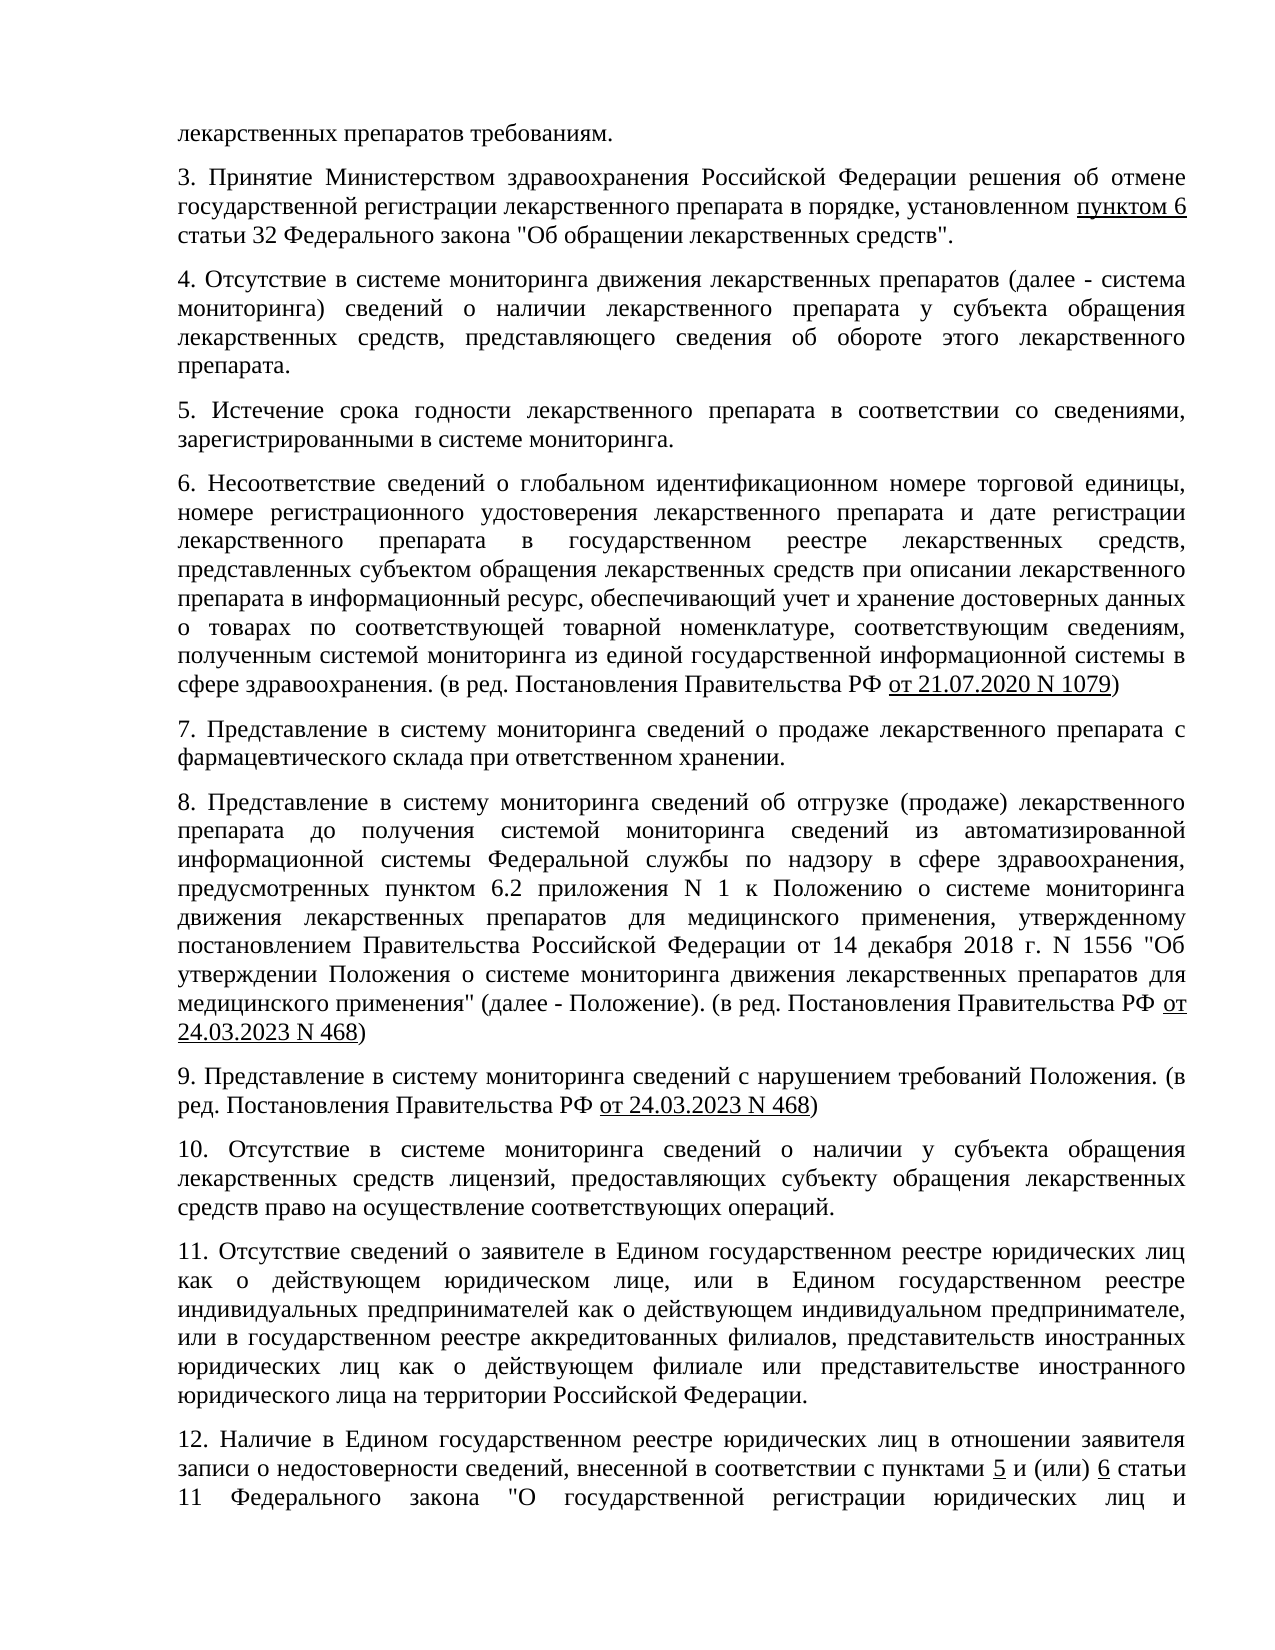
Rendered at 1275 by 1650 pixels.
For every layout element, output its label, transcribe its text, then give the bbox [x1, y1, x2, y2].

text 7. Представление в систему мониторинга сведений о продаже лекарственного препарата с фармацевтического склада при ответственном хранении. [177, 714, 1186, 771]
text 11. Отсутствие сведений о заявителе в Едином государственном реестре юридических лиц как о действующем юридическом лице, или в Едином государственном реестре индивидуальных предпринимателей как о действующем индивидуальном предпринимателе, или в государственном реестре аккредитованных филиалов, представительств иностранных юридических лиц как о действующем филиале или представительстве иностранного юридического лица на территории Российской Федерации. [177, 1236, 1186, 1409]
text 6. Несоответствие сведений о глобальном идентификационном номере торговой единицы, номере регистрационного удостоверения лекарственного препарата и дате регистрации лекарственного препарата в государственном реестре лекарственных средств, представленных субъектом обращения лекарственных средств при описании лекарственного препарата в информационный ресурс, обеспечивающий учет и хранение достоверных данных о товарах по соответствующей товарной номенклатуре, соответствующим сведениям, полученным системой мониторинга из единой государственной информационной системы в сфере здравоохранения. (в ред. Постановления Правительства РФ от 21.07.2020 N 1079) [177, 468, 1186, 698]
text 5. Истечение срока годности лекарственного препарата в соответствии со сведениями, зарегистрированными в системе мониторинга. [177, 395, 1186, 452]
text 3. Принятие Министерством здравоохранения Российской Федерации решения об отмене государственной регистрации лекарственного препарата в порядке, установленном пунктом 6 статьи 32 Федерального закона "Об обращении лекарственных средств". [177, 162, 1186, 249]
text 4. Отсутствие в системе мониторинга движения лекарственных препаратов (далее - система мониторинга) сведений о наличии лекарственного препарата у субъекта обращения лекарственных средств, представляющего сведения об обороте этого лекарственного препарата. [177, 264, 1186, 379]
text 10. Отсутствие в системе мониторинга сведений о наличии у субъекта обращения лекарственных средств лицензий, предоставляющих субъекту обращения лекарственных средств право на осуществление соответствующих операций. [177, 1134, 1186, 1221]
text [177, 1424, 1186, 1511]
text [177, 118, 1186, 147]
text 8. Представление в систему мониторинга сведений об отгрузке (продаже) лекарственного препарата до получения системой мониторинга сведений из автоматизированной информационной системы Федеральной службы по надзору в сфере здравоохранения, предусмотренных пунктом 6.2 приложения N 1 к Положению о системе мониторинга движения лекарственных препаратов для медицинского применения, утвержденному постановлением Правительства Российской Федерации от 14 декабря 2018 г. N 1556 "Об утверждении Положения о системе мониторинга движения лекарственных препаратов для медицинского применения" (далее - Положение). (в ред. Постановления Правительства РФ от 24.03.2023 N 468) [177, 787, 1186, 1046]
text 9. Представление в систему мониторинга сведений с нарушением требований Положения. (в ред. Постановления Правительства РФ от 24.03.2023 N 468) [177, 1061, 1186, 1119]
